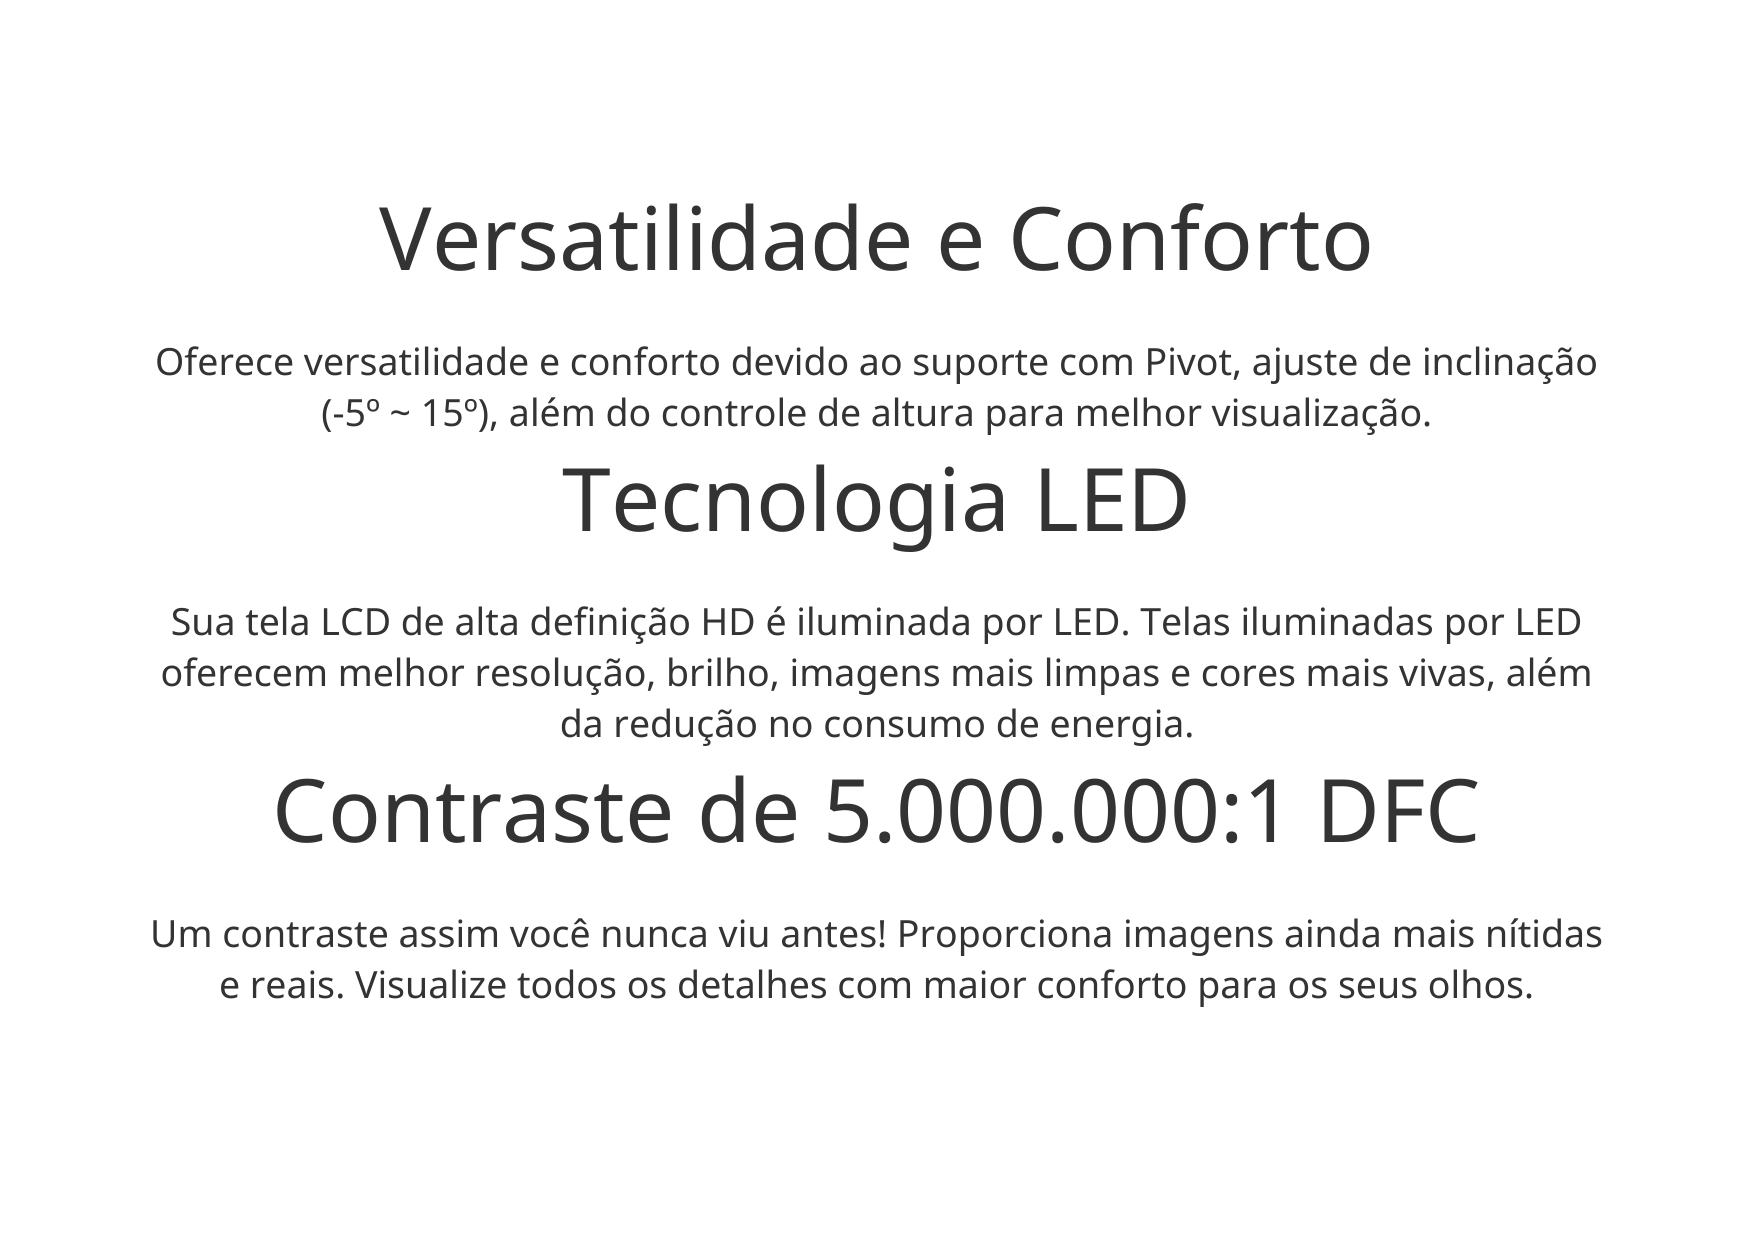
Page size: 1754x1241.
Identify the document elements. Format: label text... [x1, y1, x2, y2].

text Um contraste assim você nunca viu antes! Proporciona imagens ainda mais nítidas e reais. Visualize todos os detalhes com maior conforto para os seus olhos. [148, 907, 1606, 1009]
text Contraste de 5.000.000:1 DFC [148, 749, 1606, 868]
text Oferece versatilidade e conforto devido ao suporte com Pivot, ajuste de inclinação (-5º ~ 15º), além do controle de altura para melhor visualização. [148, 335, 1606, 437]
text Versatilidade e Conforto [148, 177, 1606, 296]
text Sua tela LCD de alta definição HD é iluminada por LED. Telas iluminadas por LED oferecem melhor resolução, brilho, imagens mais limpas e cores mais vivas, além da redução no consumo de energia. [148, 596, 1606, 749]
text Tecnologia LED [148, 437, 1606, 557]
